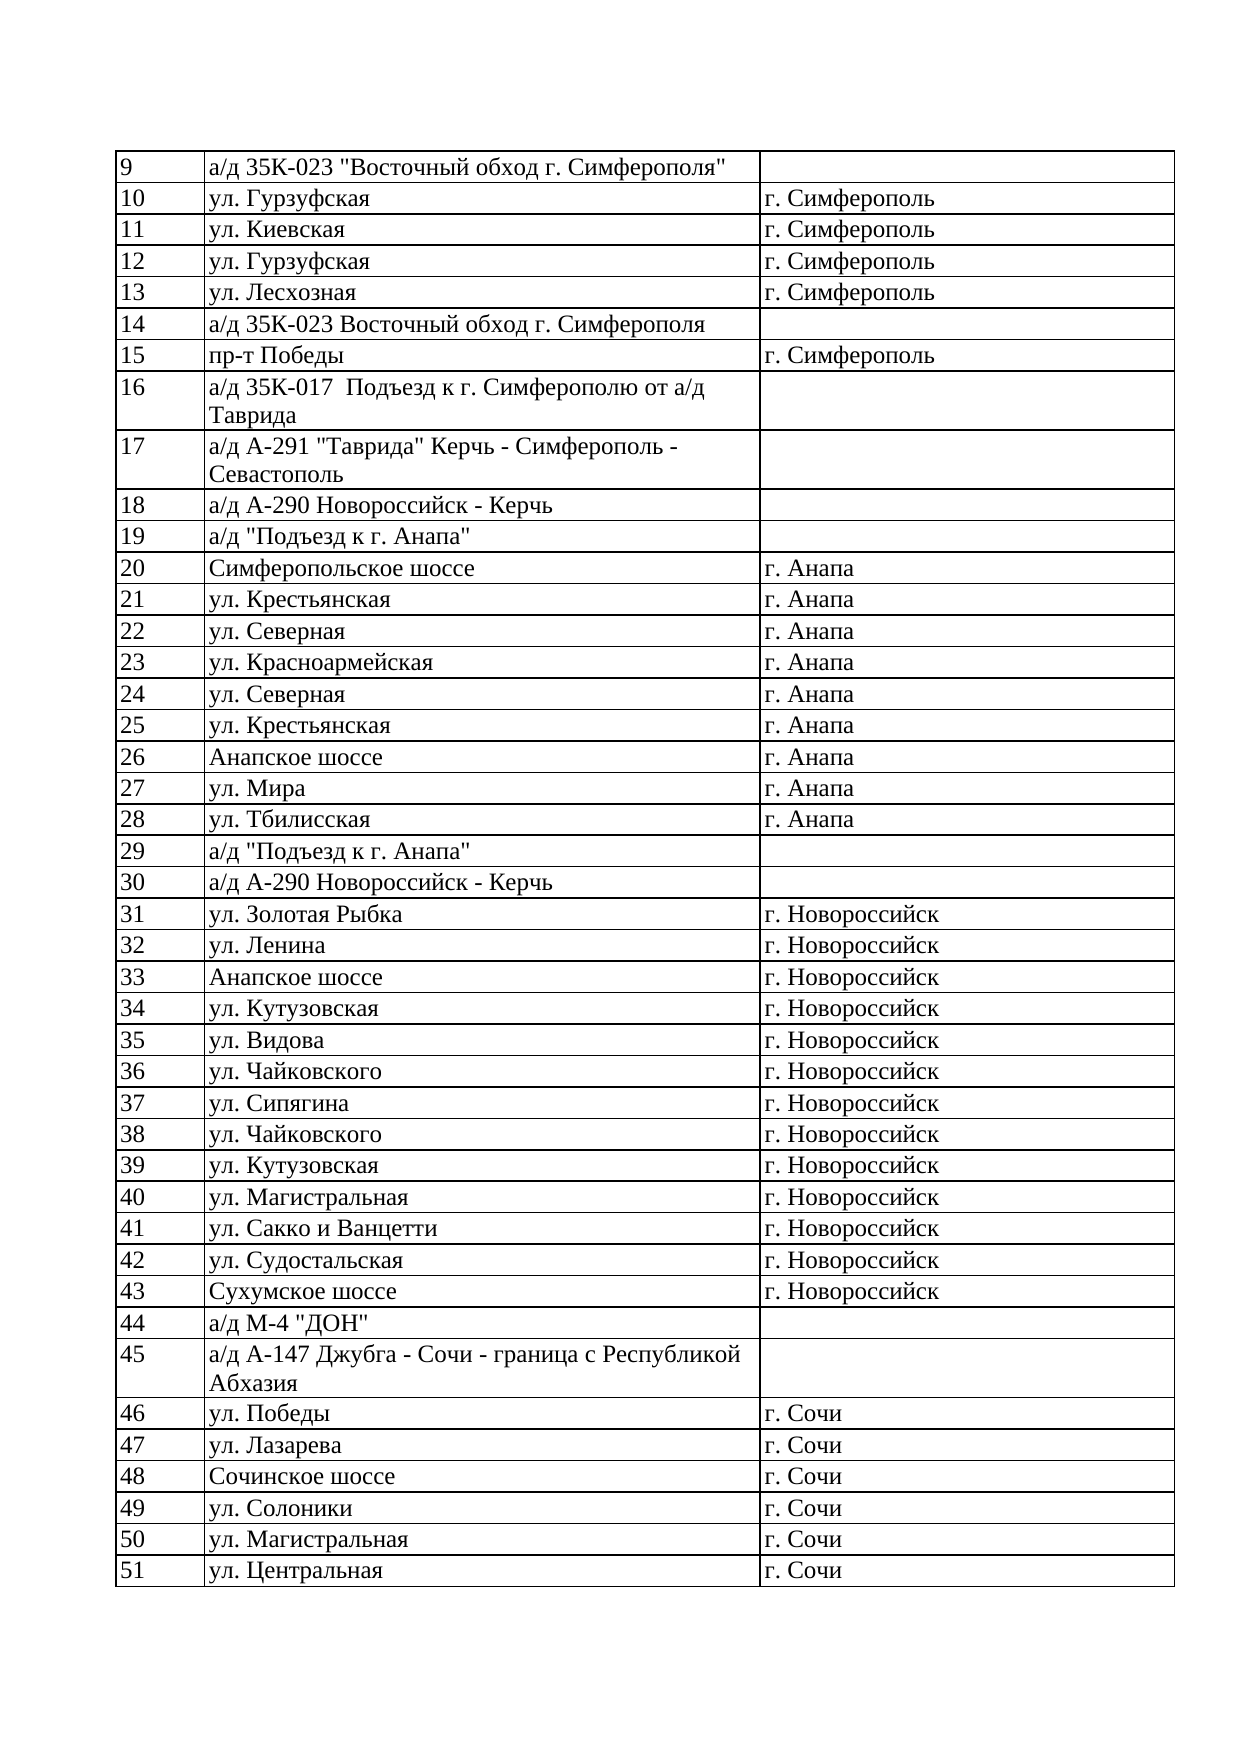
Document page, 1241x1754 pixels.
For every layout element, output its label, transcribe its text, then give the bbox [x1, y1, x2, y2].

table_cell 23 [117, 647, 204, 677]
table_cell г. Симферополь [761, 215, 1174, 244]
table_cell ул. Солоники [205, 1493, 759, 1523]
table_cell г. Анапа [761, 679, 1174, 708]
table_cell 47 [117, 1430, 204, 1460]
table_cell пр-т Победы [205, 340, 759, 370]
table_cell 15 [117, 340, 204, 370]
table_cell ул. Магистральная [205, 1524, 759, 1554]
table_cell 16 [117, 372, 204, 429]
table_cell г. Новороссийск [761, 1088, 1174, 1117]
table_cell а/д А-291 "Таврида" Керчь - Симферополь - Севастополь [205, 431, 759, 488]
table_cell [761, 836, 1174, 866]
table_cell 36 [117, 1056, 204, 1086]
table_cell 43 [117, 1276, 204, 1306]
table_cell а/д "Подъезд к г. Анапа" [205, 836, 759, 866]
table_cell г. Новороссийск [761, 1119, 1174, 1149]
table_cell г. Симферополь [761, 246, 1174, 276]
table_cell 35 [117, 1025, 204, 1054]
table_cell ул. Сипягина [205, 1088, 759, 1117]
table_cell а/д М-4 "ДОН" [205, 1308, 759, 1338]
table_cell а/д 35К-017 Подъезд к г. Симферополю от а/д Таврида [205, 372, 759, 429]
table_cell ул. Крестьянская [205, 710, 759, 740]
table_cell г. Сочи [761, 1398, 1174, 1428]
table_cell ул. Чайковского [205, 1056, 759, 1086]
table_cell 28 [117, 805, 204, 834]
table_cell ул. Красноармейская [205, 647, 759, 677]
table_cell [761, 1339, 1174, 1397]
table_cell 40 [117, 1182, 204, 1212]
table_cell г. Новороссийск [761, 1025, 1174, 1054]
table_cell г. Новороссийск [761, 993, 1174, 1023]
table_cell г. Сочи [761, 1461, 1174, 1491]
table_cell г. Новороссийск [761, 1213, 1174, 1243]
table_cell ул. Золотая Рыбка [205, 899, 759, 929]
table_cell [761, 867, 1174, 897]
table_cell 38 [117, 1119, 204, 1149]
table_cell 29 [117, 836, 204, 866]
table_cell г. Новороссийск [761, 930, 1174, 960]
table_cell 14 [117, 309, 204, 339]
table_cell 12 [117, 246, 204, 276]
table_cell ул. Тбилисская [205, 805, 759, 834]
table_cell [761, 1308, 1174, 1338]
table_cell г. Новороссийск [761, 962, 1174, 992]
table_cell 20 [117, 553, 204, 583]
table_cell г. Симферополь [761, 277, 1174, 307]
table_cell [761, 309, 1174, 339]
table_cell г. Новороссийск [761, 1276, 1174, 1306]
table_cell 26 [117, 742, 204, 771]
table_cell а/д 35К-023 "Восточный обход г. Симферополя" [205, 152, 759, 181]
table_cell 33 [117, 962, 204, 992]
table_cell г. Сочи [761, 1493, 1174, 1523]
table_cell [761, 490, 1174, 520]
table_cell 27 [117, 773, 204, 803]
table_cell г. Сочи [761, 1556, 1174, 1586]
table_cell ул. Киевская [205, 215, 759, 244]
table_cell 32 [117, 930, 204, 960]
table_cell 24 [117, 679, 204, 708]
table_cell 10 [117, 183, 204, 213]
table_cell ул. Видова [205, 1025, 759, 1054]
table_cell ул. Ленина [205, 930, 759, 960]
table_cell Анапское шоссе [205, 742, 759, 771]
table_cell г. Новороссийск [761, 1182, 1174, 1212]
table_cell ул. Магистральная [205, 1182, 759, 1212]
table_cell 51 [117, 1556, 204, 1586]
table_cell г. Анапа [761, 616, 1174, 646]
table_cell а/д 35К-023 Восточный обход г. Симферополя [205, 309, 759, 339]
table_cell г. Новороссийск [761, 1151, 1174, 1180]
table_cell ул. Гурзуфская [205, 246, 759, 276]
table_cell а/д "Подъезд к г. Анапа" [205, 521, 759, 551]
table_cell 48 [117, 1461, 204, 1491]
table_cell г. Анапа [761, 805, 1174, 834]
table_cell г. Симферополь [761, 340, 1174, 370]
table_cell ул. Мира [205, 773, 759, 803]
table_cell 22 [117, 616, 204, 646]
table_cell [761, 431, 1174, 488]
table_cell 25 [117, 710, 204, 740]
table_cell [761, 372, 1174, 429]
table_cell ул. Кутузовская [205, 1151, 759, 1180]
table_cell 30 [117, 867, 204, 897]
table_cell г. Анапа [761, 553, 1174, 583]
table_cell 17 [117, 431, 204, 488]
table_cell 49 [117, 1493, 204, 1523]
table_cell 19 [117, 521, 204, 551]
table_cell а/д А-147 Джубга - Сочи - граница с Республикой Абхазия [205, 1339, 759, 1397]
table_cell г. Анапа [761, 647, 1174, 677]
table_cell ул. Чайковского [205, 1119, 759, 1149]
table_cell ул. Судостальская [205, 1245, 759, 1275]
table_cell г. Анапа [761, 773, 1174, 803]
table_cell г. Сочи [761, 1524, 1174, 1554]
table_cell ул. Кутузовская [205, 993, 759, 1023]
table_cell ул. Сакко и Ванцетти [205, 1213, 759, 1243]
table_cell 21 [117, 584, 204, 614]
table_cell ул. Северная [205, 679, 759, 708]
table_cell г. Анапа [761, 710, 1174, 740]
table_cell ул. Гурзуфская [205, 183, 759, 213]
table_cell Сочинское шоссе [205, 1461, 759, 1491]
table_cell 45 [117, 1339, 204, 1397]
table_cell 11 [117, 215, 204, 244]
table_cell 39 [117, 1151, 204, 1180]
table_cell ул. Победы [205, 1398, 759, 1428]
table_cell ул. Северная [205, 616, 759, 646]
table_cell г. Сочи [761, 1430, 1174, 1460]
table_cell г. Новороссийск [761, 1056, 1174, 1086]
table_cell Анапское шоссе [205, 962, 759, 992]
table_cell а/д А-290 Новороссийск - Керчь [205, 490, 759, 520]
table_cell г. Новороссийск [761, 1245, 1174, 1275]
table_cell ул. Лесхозная [205, 277, 759, 307]
table_cell Сухумское шоссе [205, 1276, 759, 1306]
table_cell 18 [117, 490, 204, 520]
table_cell 13 [117, 277, 204, 307]
table_cell 37 [117, 1088, 204, 1117]
table_cell г. Анапа [761, 742, 1174, 771]
table_cell [761, 152, 1174, 181]
table_cell 41 [117, 1213, 204, 1243]
table_cell Симферопольское шоссе [205, 553, 759, 583]
table_cell г. Новороссийск [761, 899, 1174, 929]
table_cell [761, 521, 1174, 551]
table_cell г. Симферополь [761, 183, 1174, 213]
table_cell 42 [117, 1245, 204, 1275]
table_cell 34 [117, 993, 204, 1023]
table_cell 44 [117, 1308, 204, 1338]
table_cell ул. Центральная [205, 1556, 759, 1586]
table_cell ул. Крестьянская [205, 584, 759, 614]
table_cell а/д А-290 Новороссийск - Керчь [205, 867, 759, 897]
table_cell ул. Лазарева [205, 1430, 759, 1460]
table_cell г. Анапа [761, 584, 1174, 614]
table_cell 31 [117, 899, 204, 929]
table_cell 46 [117, 1398, 204, 1428]
table_cell 50 [117, 1524, 204, 1554]
table_cell 9 [117, 152, 204, 181]
